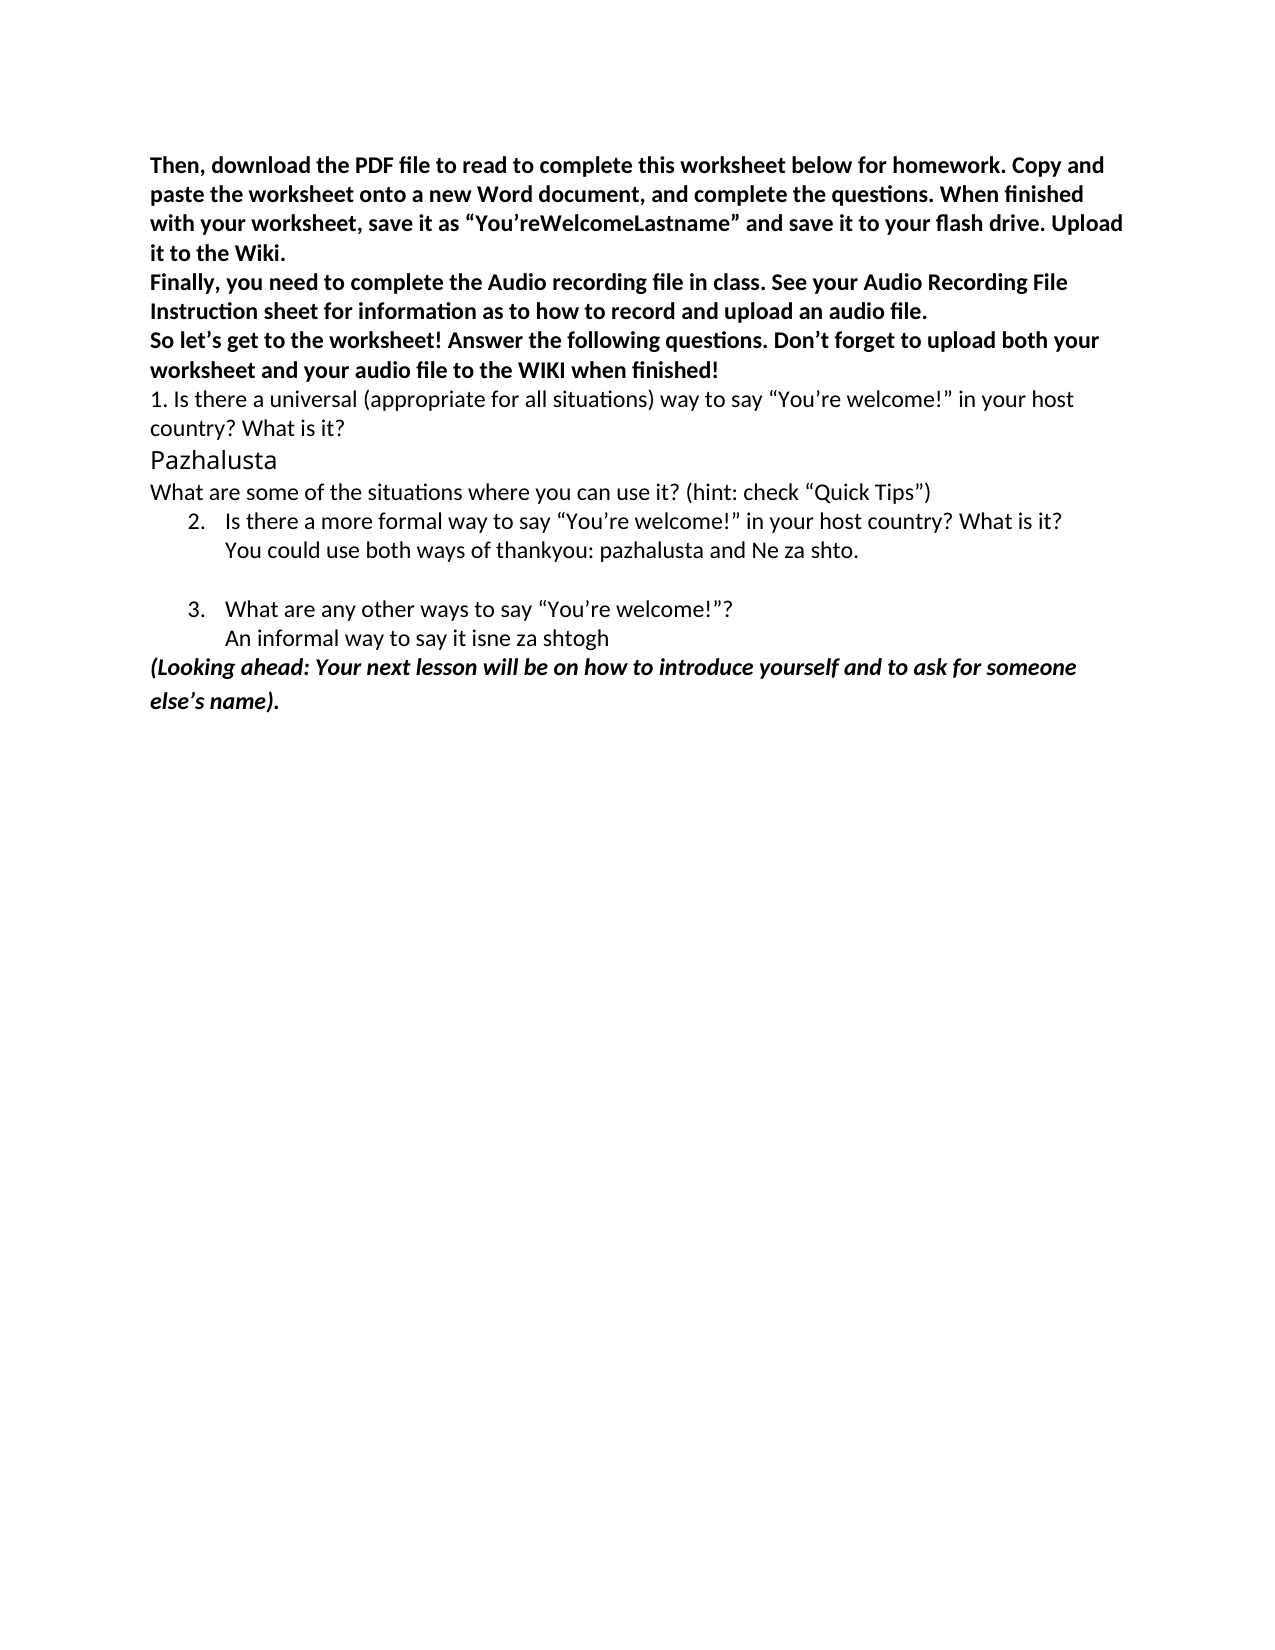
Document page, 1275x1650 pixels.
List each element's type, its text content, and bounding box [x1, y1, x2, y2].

text (Looking ahead: Your next lesson will be on how to introduce yourself and to ask for someone else’s name). [150, 652, 1125, 715]
list Is there a more formal way to say “You’re welcome!” in your host country? What is it? [187, 506, 1125, 535]
text Finally, you need to complete the Audio recording file in class. See your Audio Recording File Instruction sheet for information as to how to record and upload an audio file. [150, 267, 1125, 326]
text You could use both ways of thankyou: pazhalusta and Ne za shto. [225, 535, 1125, 564]
text What are some of the situations where you can use it? (hint: check “Quick Tips”) [150, 477, 1125, 506]
text Then, download the PDF file to read to complete this worksheet below for homework. Copy and paste the worksheet onto a new Word document, and complete the questions. When finished with your worksheet, save it as “You’reWelcomeLastname” and save it to your flash drive. Upload it to the Wiki. [150, 150, 1125, 267]
text Pazhalusta [150, 443, 1125, 477]
text So let’s get to the worksheet! Answer the following questions. Don’t forget to upload both your worksheet and your audio file to the WIKI when finished! [150, 326, 1125, 384]
text An informal way to say it isne za shtogh [225, 623, 1125, 652]
text 1. Is there a universal (appropriate for all situations) way to say “You’re welcome!” in your host country? What is it? [150, 384, 1125, 443]
list What are any other ways to say “You’re welcome!”? [187, 594, 1125, 623]
